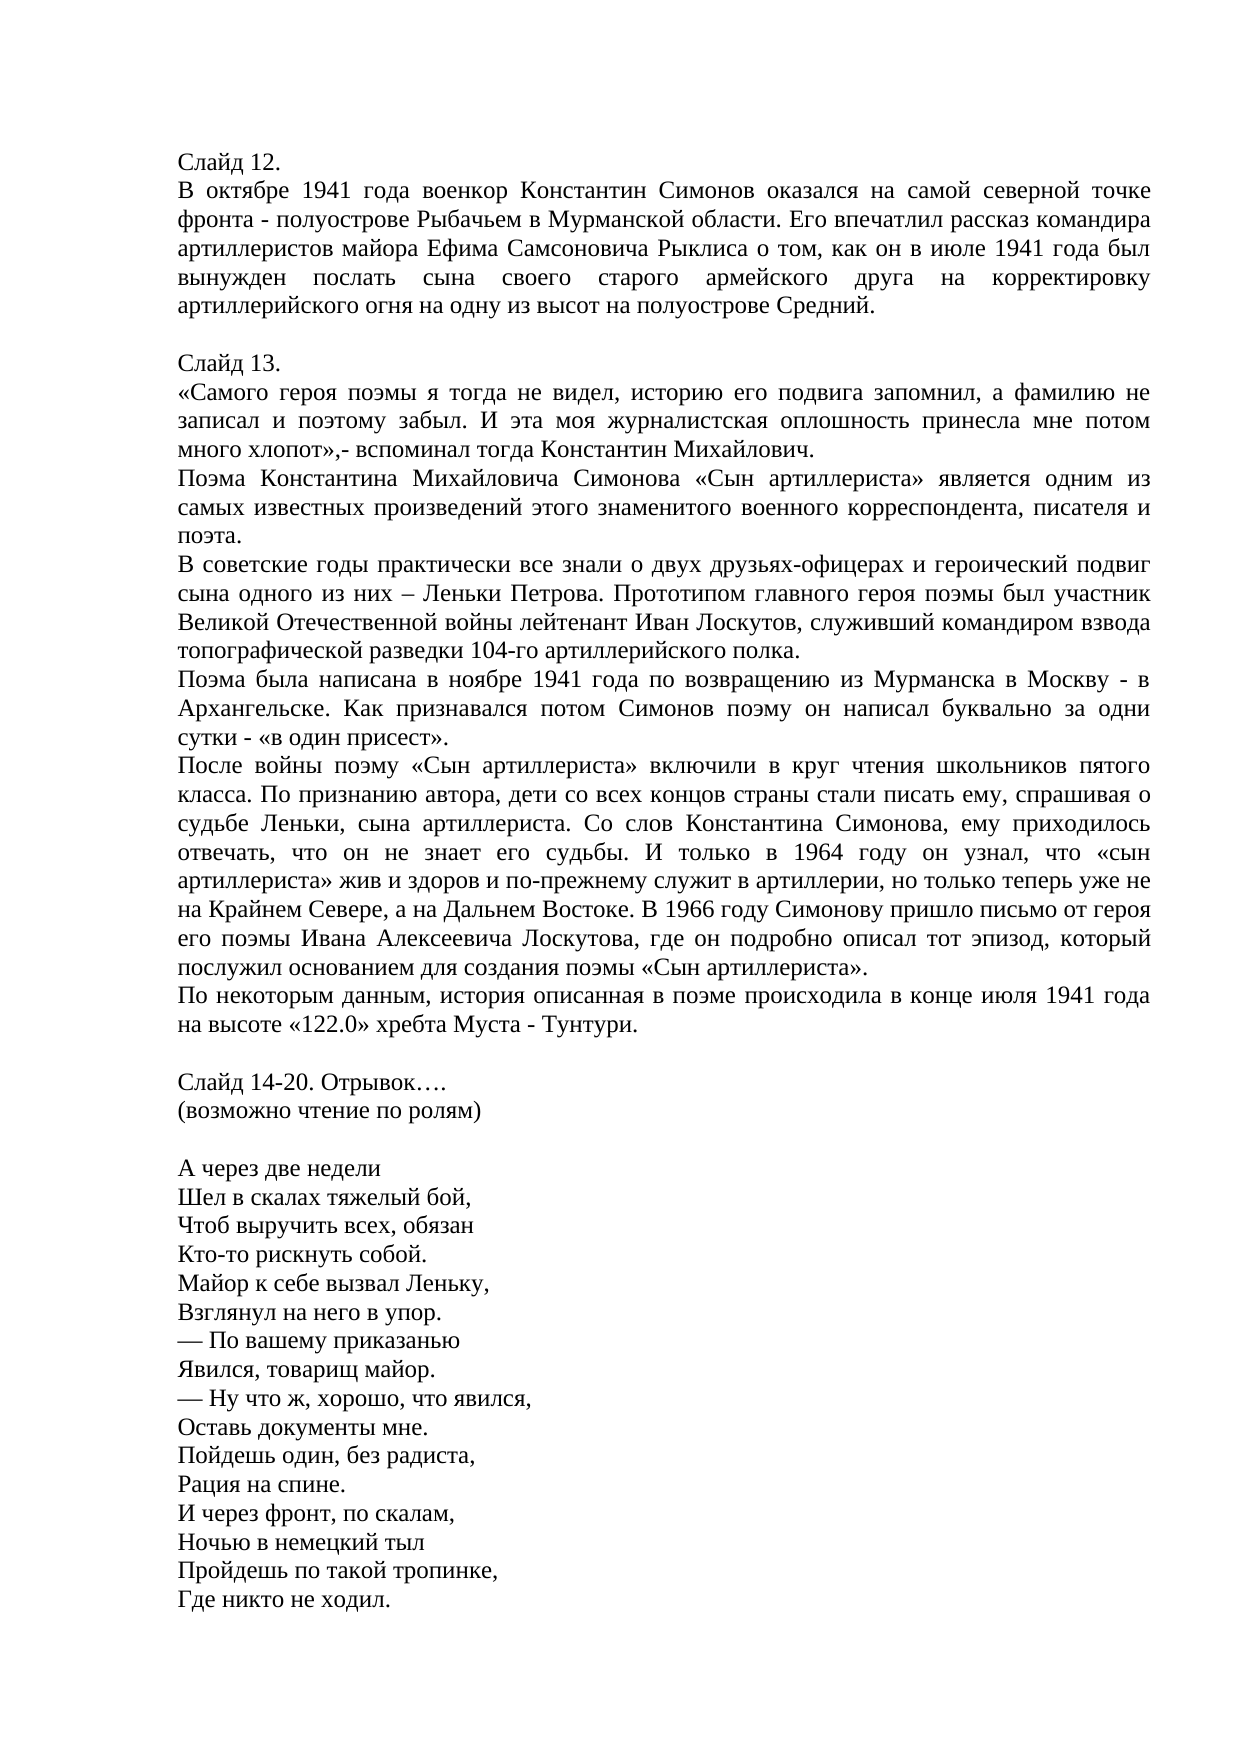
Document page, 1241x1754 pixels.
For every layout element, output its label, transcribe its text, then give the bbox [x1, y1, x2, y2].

text По некоторым данным, история описанная в поэме происходила в конце июля 1941 года на высоте «122.0» хребта Муста - Тунтури. [177, 981, 1152, 1038]
text Слайд 12. [177, 147, 1152, 176]
text Где никто не ходил. [177, 1584, 1152, 1613]
text Чтоб выручить всех, обязан [177, 1211, 1152, 1239]
text Шел в скалах тяжелый бой, [177, 1182, 1152, 1211]
text Рация на спине. [177, 1469, 1152, 1498]
text А через две недели [177, 1153, 1152, 1182]
text Пройдешь по такой тропинке, [177, 1556, 1152, 1584]
text «Самого героя поэмы я тогда не видел, историю его подвига запомнил, а фамилию не записал и поэтому забыл. И эта моя журналистская оплошность принесла мне потом много хлопот»,- вспоминал тогда Константин Михайлович. [177, 377, 1152, 463]
text Слайд 14-20. Отрывок…. [177, 1067, 1152, 1096]
text Пойдешь один, без радиста, [177, 1441, 1152, 1469]
text Явился, товарищ майор. [177, 1354, 1152, 1383]
text Оставь документы мне. [177, 1412, 1152, 1441]
text Поэма Константина Михайловича Симонова «Сын артиллериста» является одним из самых известных произведений этого знаменитого военного корреспондента, писателя и поэта. [177, 463, 1152, 549]
text В советские годы практически все знали о двух друзьях-офицерах и героический подвиг сына одного из них – Леньки Петрова. Прототипом главного героя поэмы был участник Великой Отечественной войны лейтенант Иван Лоскутов, служивший командиром взвода топографической разведки 104-го артиллерийского полка. [177, 549, 1152, 664]
text Майор к себе вызвал Леньку, [177, 1268, 1152, 1297]
text Поэма была написана в ноябре 1941 года по возвращению из Мурманска в Москву - в Архангельске. Как признавался потом Симонов поэму он написал буквально за одни сутки - «в один присест». [177, 664, 1152, 751]
text В октябре 1941 года военкор Константин Симонов оказался на самой северной точке фронта - полуострове Рыбачьем в Мурманской области. Его впечатлил рассказ командира артиллеристов майора Ефима Самсоновича Рыклиса о том, как он в июле 1941 года был вынужден послать сына своего старого армейского друга на корректировку артиллерийского огня на одну из высот на полуострове Средний. [177, 176, 1152, 319]
text Ночью в немецкий тыл [177, 1527, 1152, 1556]
text После войны поэму «Сын артиллериста» включили в круг чтения школьников пятого класса. По признанию автора, дети со всех концов страны стали писать ему, спрашивая о судьбе Леньки, сына артиллериста. Со слов Константина Симонова, ему приходилось отвечать, что он не знает его судьбы. И только в 1964 году он узнал, что «сын артиллериста» жив и здоров и по-прежнему служит в артиллерии, но только теперь уже не на Крайнем Севере, а на Дальнем Востоке. В 1966 году Симонову пришло письмо от героя его поэмы Ивана Алексеевича Лоскутова, где он подробно описал тот эпизод, который послужил основанием для создания поэмы «Сын артиллериста». [177, 751, 1152, 981]
text Взглянул на него в упор. [177, 1297, 1152, 1326]
text (возможно чтение по ролям) [177, 1096, 1152, 1124]
text И через фронт, по скалам, [177, 1498, 1152, 1527]
text — Ну что ж, хорошо, что явился, [177, 1383, 1152, 1412]
text Слайд 13. [177, 348, 1152, 377]
text — По вашему приказанью [177, 1326, 1152, 1354]
text Кто-то рискнуть собой. [177, 1239, 1152, 1268]
